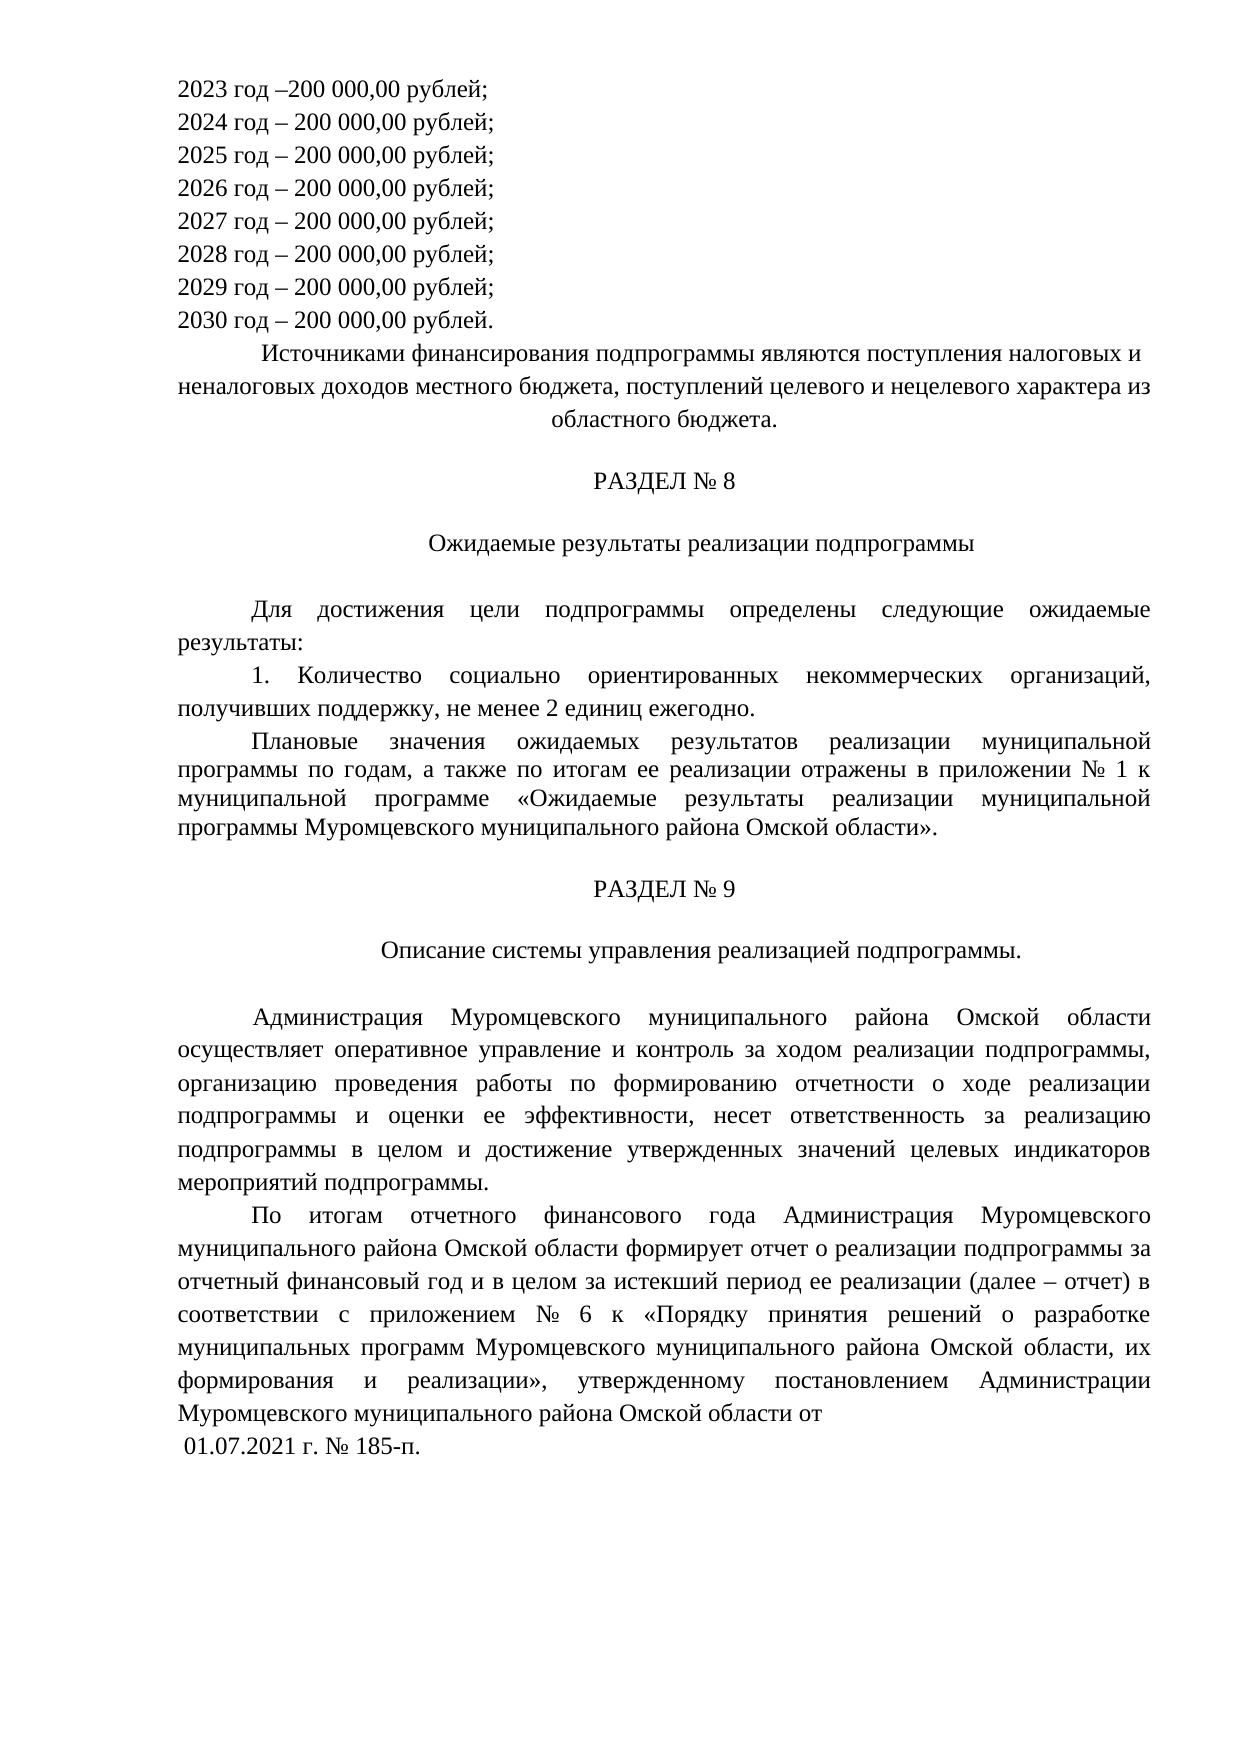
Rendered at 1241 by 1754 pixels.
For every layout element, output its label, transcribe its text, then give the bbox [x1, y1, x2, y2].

text РАЗДЕЛ № 9 [177, 874, 1152, 902]
text Для достижения цели подпрограммы определены следующие ожидаемые результаты: [177, 594, 1152, 655]
text Источниками финансирования подпрограммы являются поступления налоговых и неналоговых доходов местного бюджета, поступлений целевого и нецелевого характера из областного бюджета. [177, 338, 1152, 433]
text Плановые значения ожидаемых результатов реализации муниципальной программы по годам, а также по итогам ее реализации отражены в приложении № 1 к муниципальной программе «Ожидаемые результаты реализации муниципальной программы Муромцевского муниципального района Омской области». [177, 726, 1152, 841]
text 2023 год –200 000,00 рублей; [177, 74, 1152, 103]
text 1. Количество социально ориентированных некоммерческих организаций, получивших поддержку, не менее 2 единиц ежегодно. [177, 660, 1152, 721]
text 2024 год – 200 000,00 рублей; [177, 107, 1152, 136]
text 2030 год – 200 000,00 рублей. [177, 305, 1152, 334]
text Описание системы управления реализацией подпрограммы. [177, 936, 1152, 964]
text 2025 год – 200 000,00 рублей; [177, 140, 1152, 169]
text По итогам отчетного финансового года Администрация Муромцевского муниципального района Омской области формирует отчет о реализации подпрограммы за отчетный финансовый год и в целом за истекший период ее реализации (далее – отчет) в соответствии с приложением № 6 к «Порядку принятия решений о разработке муниципальных программ Муромцевского муниципального района Омской области, их формирования и реализации», утвержденному постановлением Администрации Муромцевского муниципального района Омской области от [177, 1200, 1152, 1427]
text 01.07.2021 г. № 185-п. [177, 1431, 1152, 1459]
text 2026 год – 200 000,00 рублей; [177, 173, 1152, 202]
text РАЗДЕЛ № 8 [177, 466, 1152, 494]
text Ожидаемые результаты реализации подпрограммы [177, 528, 1152, 556]
text 2029 год – 200 000,00 рублей; [177, 272, 1152, 301]
text 2028 год – 200 000,00 рублей; [177, 239, 1152, 268]
text Администрация Муромцевского муниципального района Омской области осуществляет оперативное управление и контроль за ходом реализации подпрограммы, организацию проведения работы по формированию отчетности о ходе реализации подпрограммы и оценки ее эффективности, несет ответственность за реализацию подпрограммы в целом и достижение утвержденных значений целевых индикаторов мероприятий подпрограммы. [177, 1002, 1152, 1195]
text 2027 год – 200 000,00 рублей; [177, 206, 1152, 235]
